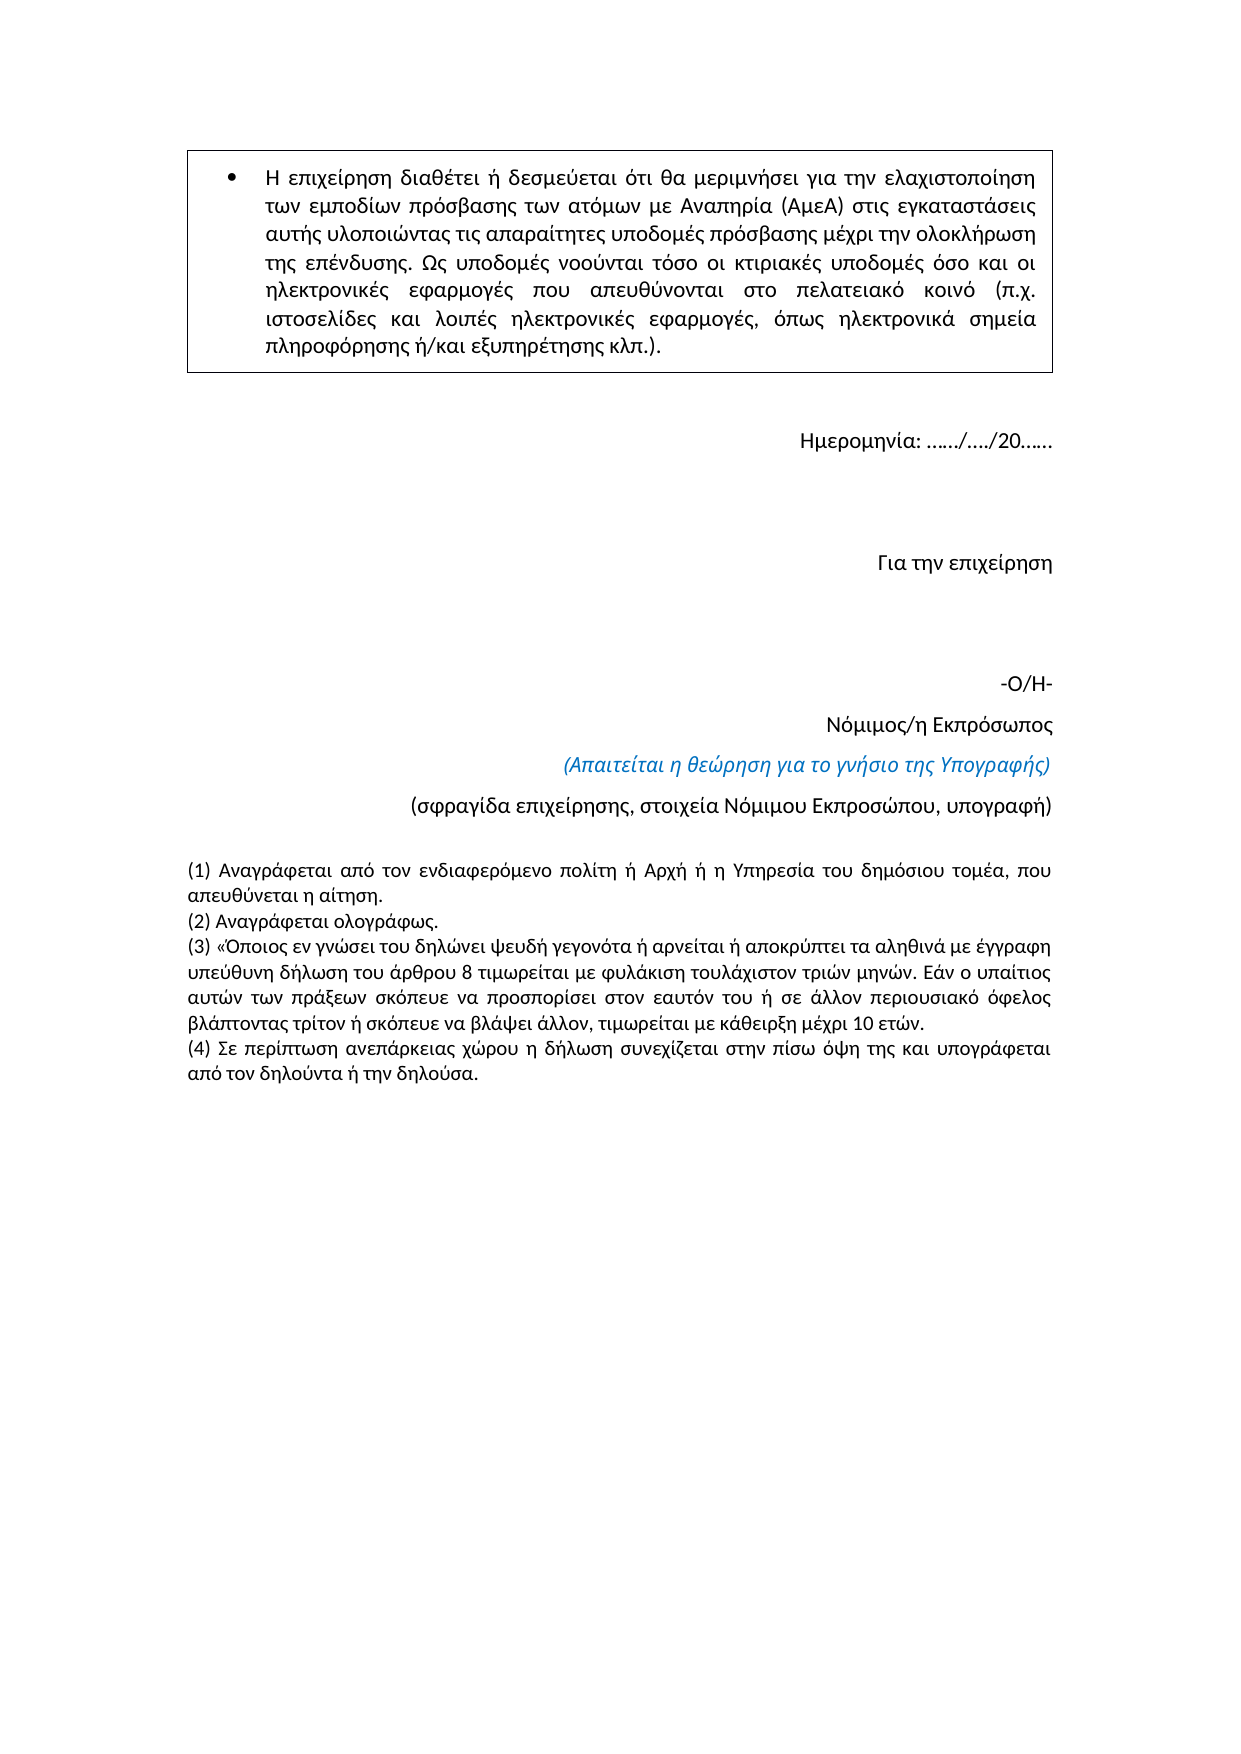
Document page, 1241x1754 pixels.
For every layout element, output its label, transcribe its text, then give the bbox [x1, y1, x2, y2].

text (4) Σε περίπτωση ανεπάρκειας χώρου η δήλωση συνεχίζεται στην πίσω όψη της και υπογράφεται από τον δηλούντα ή την δηλούσα. [187, 1035, 1053, 1086]
text Για την επιχείρηση [187, 548, 1053, 576]
text Νόμιμος/η Εκπρόσωπος [187, 710, 1053, 738]
text (3) «Όποιος εν γνώσει του δηλώνει ψευδή γεγονότα ή αρνείται ή αποκρύπτει τα αληθινά με έγγραφη υπεύθυνη δήλωση του άρθρου 8 τιμωρείται με φυλάκιση τουλάχιστον τριών μηνών. Εάν ο υπαίτιος αυτών των πράξεων σκόπευε να προσπορίσει στον εαυτόν του ή σε άλλον περιουσιακό όφελος βλάπτοντας τρίτον ή σκόπευε να βλάψει άλλον, τιμωρείται με κάθειρξη μέχρι 10 ετών. [187, 933, 1053, 1035]
text Ημερομηνία: ……/…./20…… [187, 426, 1053, 454]
text -Ο/Η- [187, 669, 1053, 697]
text (2) Αναγράφεται ολογράφως. [187, 908, 1053, 933]
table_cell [188, 151, 1052, 372]
text (1) Αναγράφεται από τον ενδιαφερόμενο πολίτη ή Αρχή ή η Υπηρεσία του δημόσιου τομέα, που απευθύνεται η αίτηση. [187, 857, 1053, 908]
text (Απαιτείται η θεώρηση για το γνήσιο της Υπογραφής) [262, 750, 1053, 779]
text (σφραγίδα επιχείρησης, στοιχεία Νόμιμου Εκπροσώπου, υπογραφή) [187, 791, 1053, 819]
